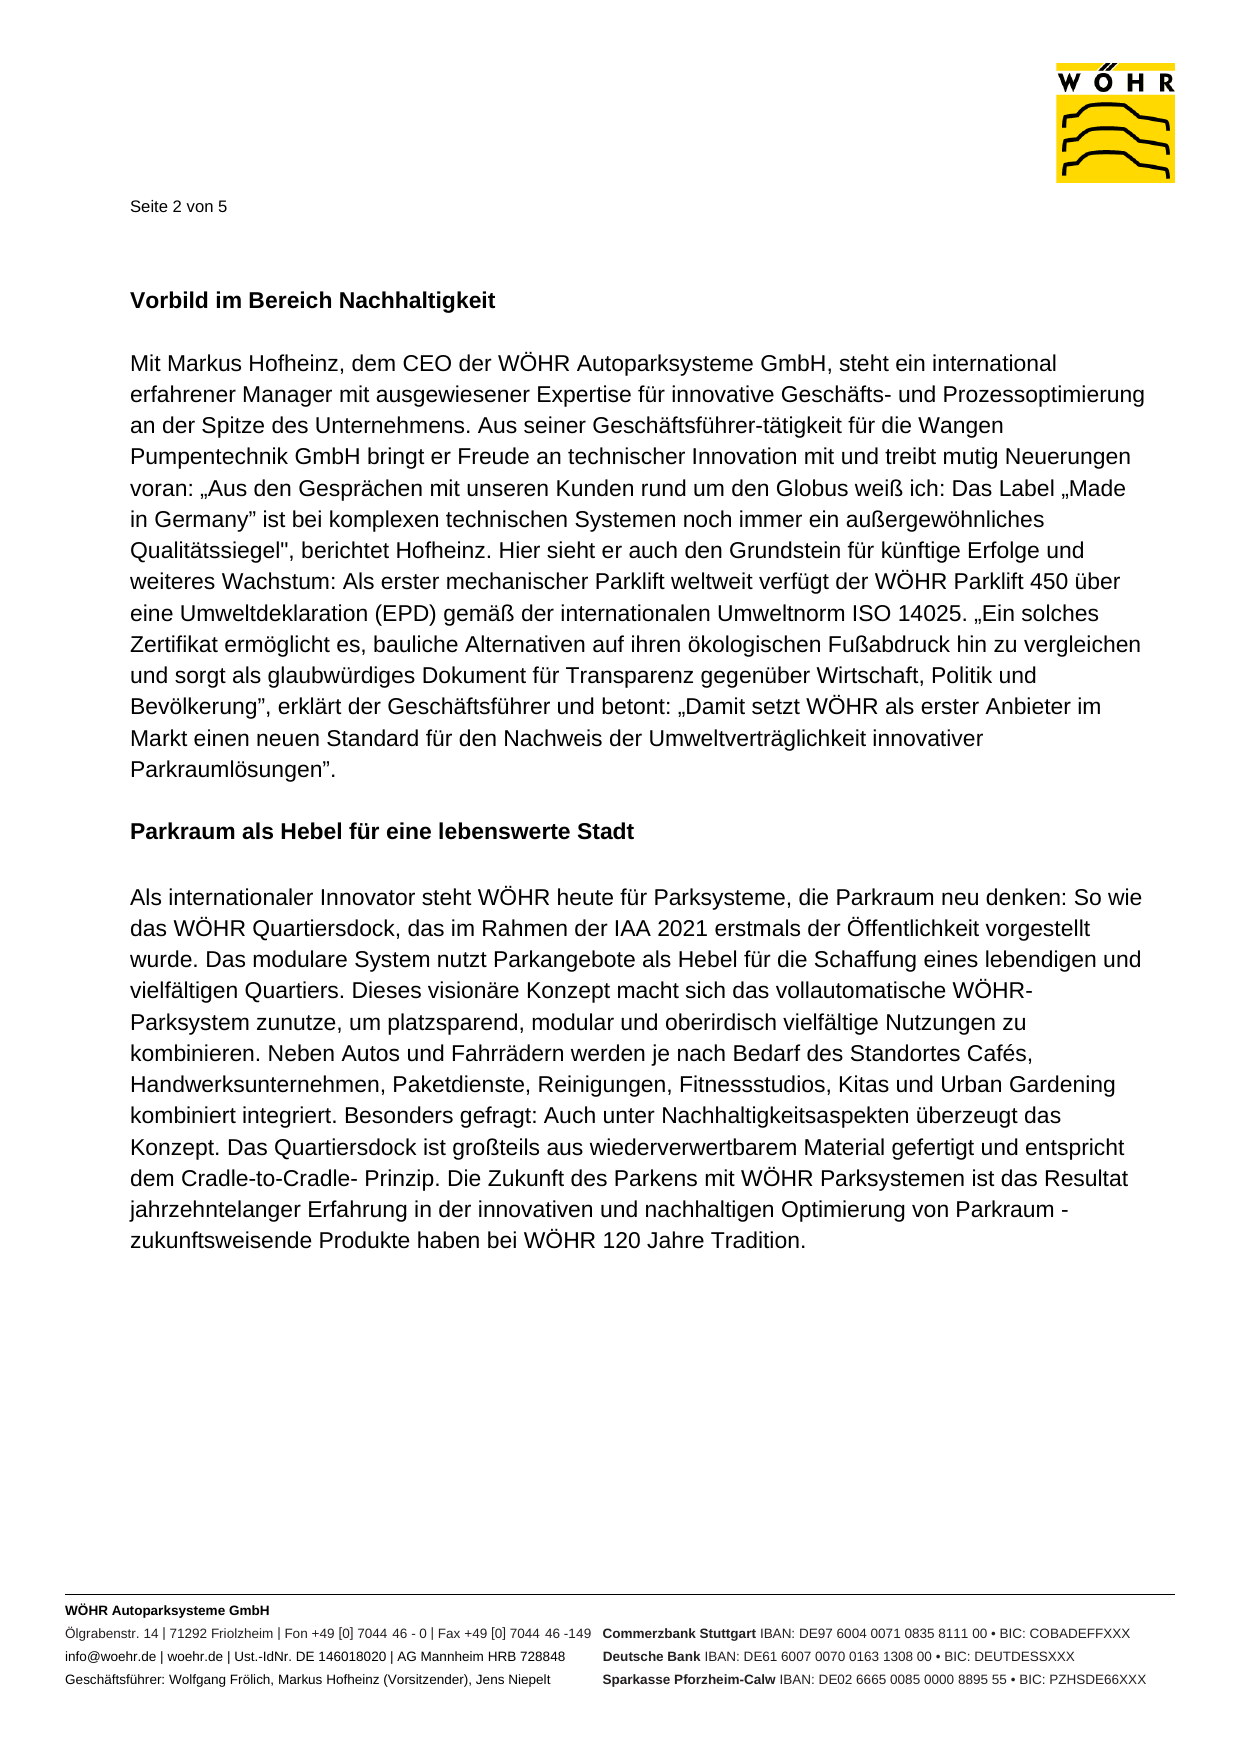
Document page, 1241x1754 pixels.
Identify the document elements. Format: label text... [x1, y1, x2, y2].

picture [1056, 63, 1175, 183]
text Vorbild im Bereich Nachhaltigkeit [130, 283, 1149, 315]
text Mit Markus Hofheinz, dem CEO der WÖHR Autoparksysteme GmbH, steht ein international erfahrener Manager mit ausgewiesener Expertise für innovative Geschäfts- und Prozessoptimierung an der Spitze des Unternehmens. Aus seiner Geschäftsführer-tätigkeit für die Wangen Pumpentechnik GmbH bringt er Freude an technischer Innovation mit und treibt mutig Neuerungen voran: „Aus den Gesprächen mit unseren Kunden rund um den Globus weiß ich: Das Label „Made in Germany” ist bei komplexen technischen Systemen noch immer ein außergewöhnliches Qualitätssiegel", berichtet Hofheinz. Hier sieht er auch den Grundstein für künftige Erfolge und weiteres Wachstum: Als erster mechanischer Parklift weltweit verfügt der WÖHR Parklift 450 über eine Umweltdeklaration (EPD) gemäß der internationalen Umweltnorm ISO 14025. „Ein solches Zertifikat ermöglicht es, bauliche Alternativen auf ihren ökologischen Fußabdruck hin zu vergleichen und sorgt als glaubwürdiges Dokument für Transparenz gegenüber Wirtschaft, Politik und Bevölkerung”, erklärt der Geschäftsführer und betont: „Damit setzt WÖHR als erster Anbieter im Markt einen neuen Standard für den Nachweis der Umweltverträglichkeit innovativer Parkraumlösungen”. [130, 346, 1149, 783]
text Parkraum als Hebel für eine lebenswerte Stadt [130, 815, 1149, 846]
text Als internationaler Innovator steht WÖHR heute für Parksysteme, die Parkraum neu denken: So wie das WÖHR Quartiersdock, das im Rahmen der IAA 2021 erstmals der Öffentlichkeit vorgestellt wurde. Das modulare System nutzt Parkangebote als Hebel für die Schaffung eines lebendigen und vielfältigen Quartiers. Dieses visionäre Konzept macht sich das vollautomatische WÖHR-Parksystem zunutze, um platzsparend, modular und oberirdisch vielfältige Nutzungen zu kombinieren. Neben Autos und Fahrrädern werden je nach Bedarf des Standortes Cafés, Handwerksunternehmen, Paketdienste, Reinigungen, Fitnessstudios, Kitas und Urban Gardening kombiniert integriert. Besonders gefragt: Auch unter Nachhaltigkeitsaspekten überzeugt das Konzept. Das Quartiersdock ist großteils aus wiederverwertbarem Material gefertigt und entspricht dem Cradle-to-Cradle- Prinzip. Die Zukunft des Parkens mit WÖHR Parksystemen ist das Resultat jahrzehntelanger Erfahrung in der innovativen und nachhaltigen Optimierung von Parkraum - zukunftsweisende Produkte haben bei WÖHR 120 Jahre Tradition. [130, 880, 1149, 1255]
